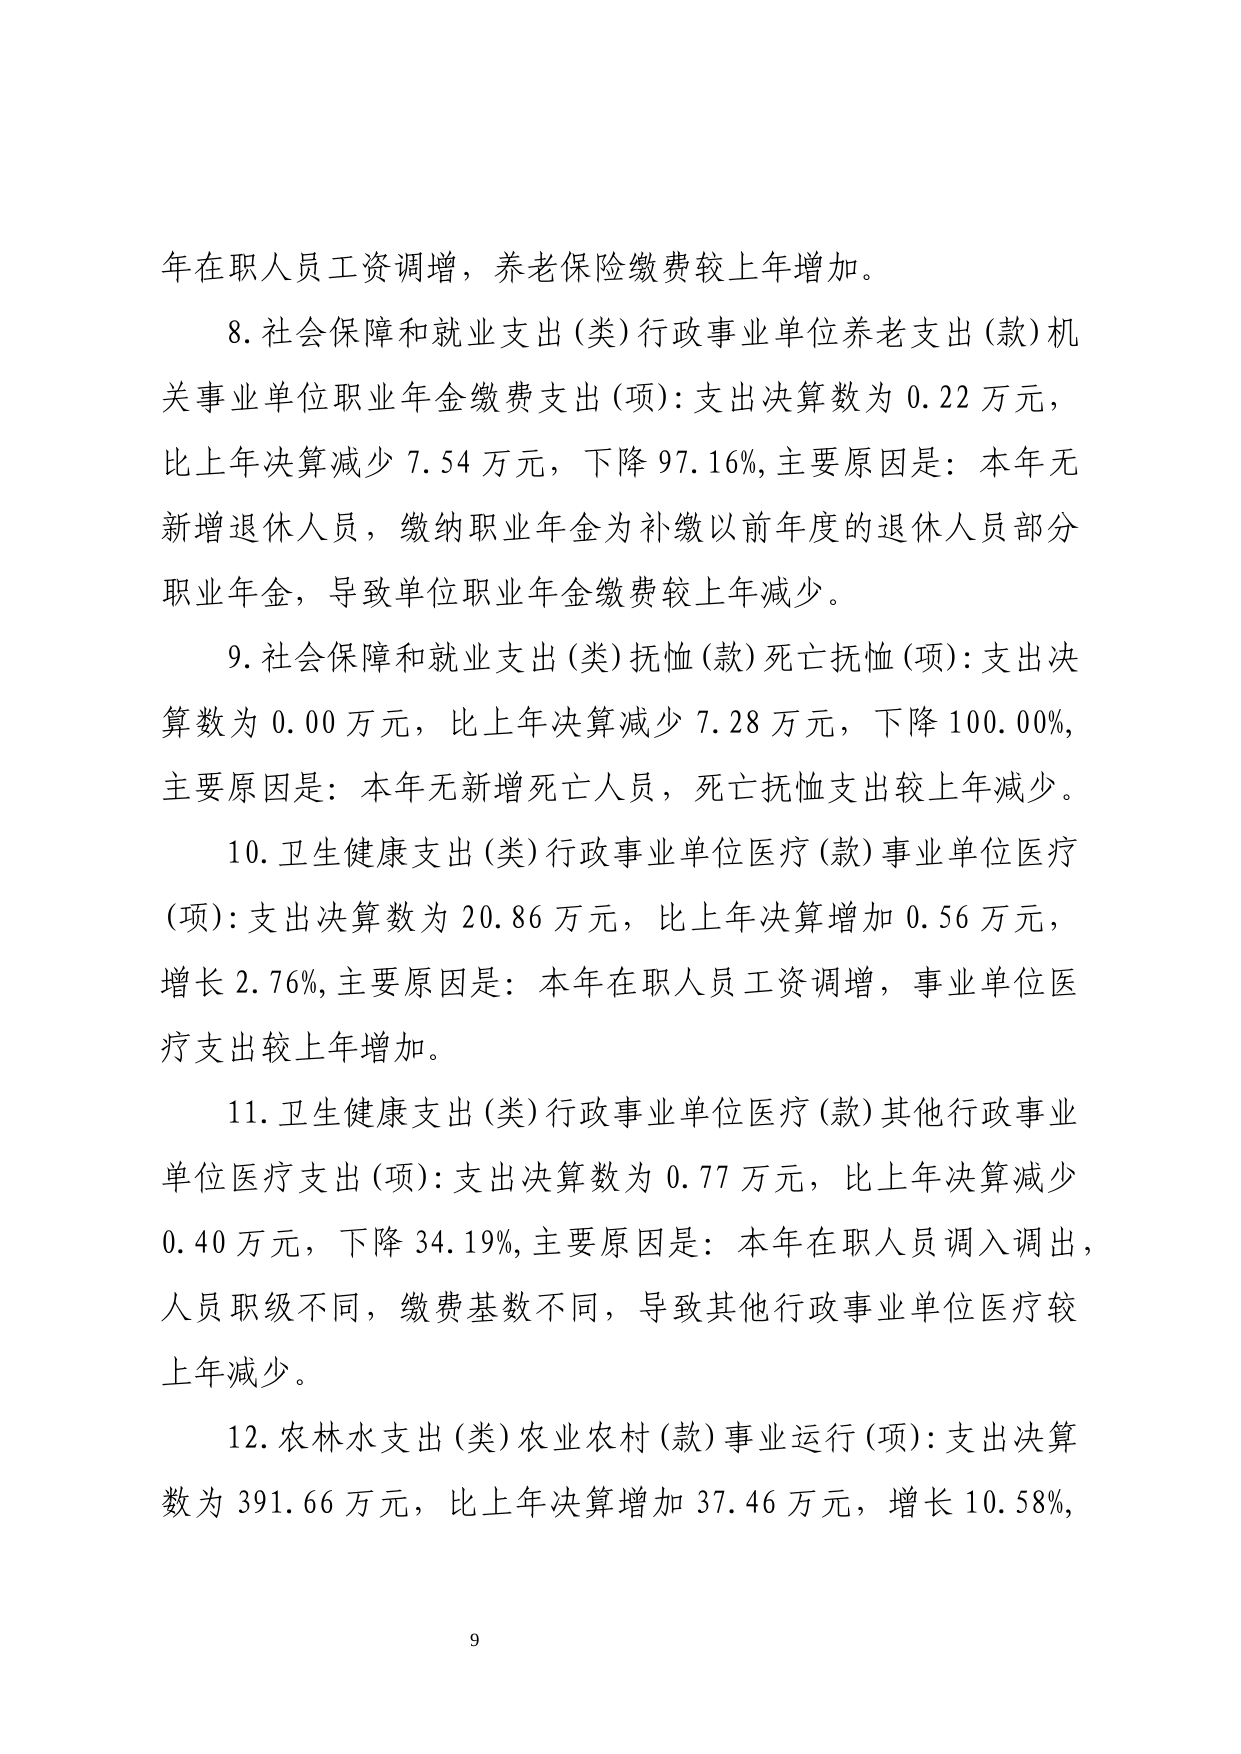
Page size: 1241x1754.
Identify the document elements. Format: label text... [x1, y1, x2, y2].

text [159, 1403, 1081, 1533]
text 11.卫生健康支出(类)行政事业单位医疗(款)其他行政事业单位医疗支出(项):支出决算数为0.77万元，比上年决算减少0.40万元，下降34.19%,主要原因是：本年在职人员调入调出，人员职级不同，缴费基数不同，导致其他行政事业单位医疗较上年减少。 [159, 1078, 1081, 1403]
text 8.社会保障和就业支出(类)行政事业单位养老支出(款)机关事业单位职业年金缴费支出(项):支出决算数为0.22万元，比上年决算减少7.54万元，下降97.16%,主要原因是：本年无新增退休人员，缴纳职业年金为补缴以前年度的退休人员部分职业年金，导致单位职业年金缴费较上年减少。 [159, 298, 1081, 623]
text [159, 233, 1081, 298]
text 9.社会保障和就业支出(类)抚恤(款)死亡抚恤(项):支出决算数为0.00万元，比上年决算减少7.28万元，下降100.00%,主要原因是：本年无新增死亡人员，死亡抚恤支出较上年减少。 [159, 623, 1081, 818]
text 10.卫生健康支出(类)行政事业单位医疗(款)事业单位医疗(项):支出决算数为20.86万元，比上年决算增加0.56万元，增长2.76%,主要原因是：本年在职人员工资调增，事业单位医疗支出较上年增加。 [159, 818, 1081, 1078]
